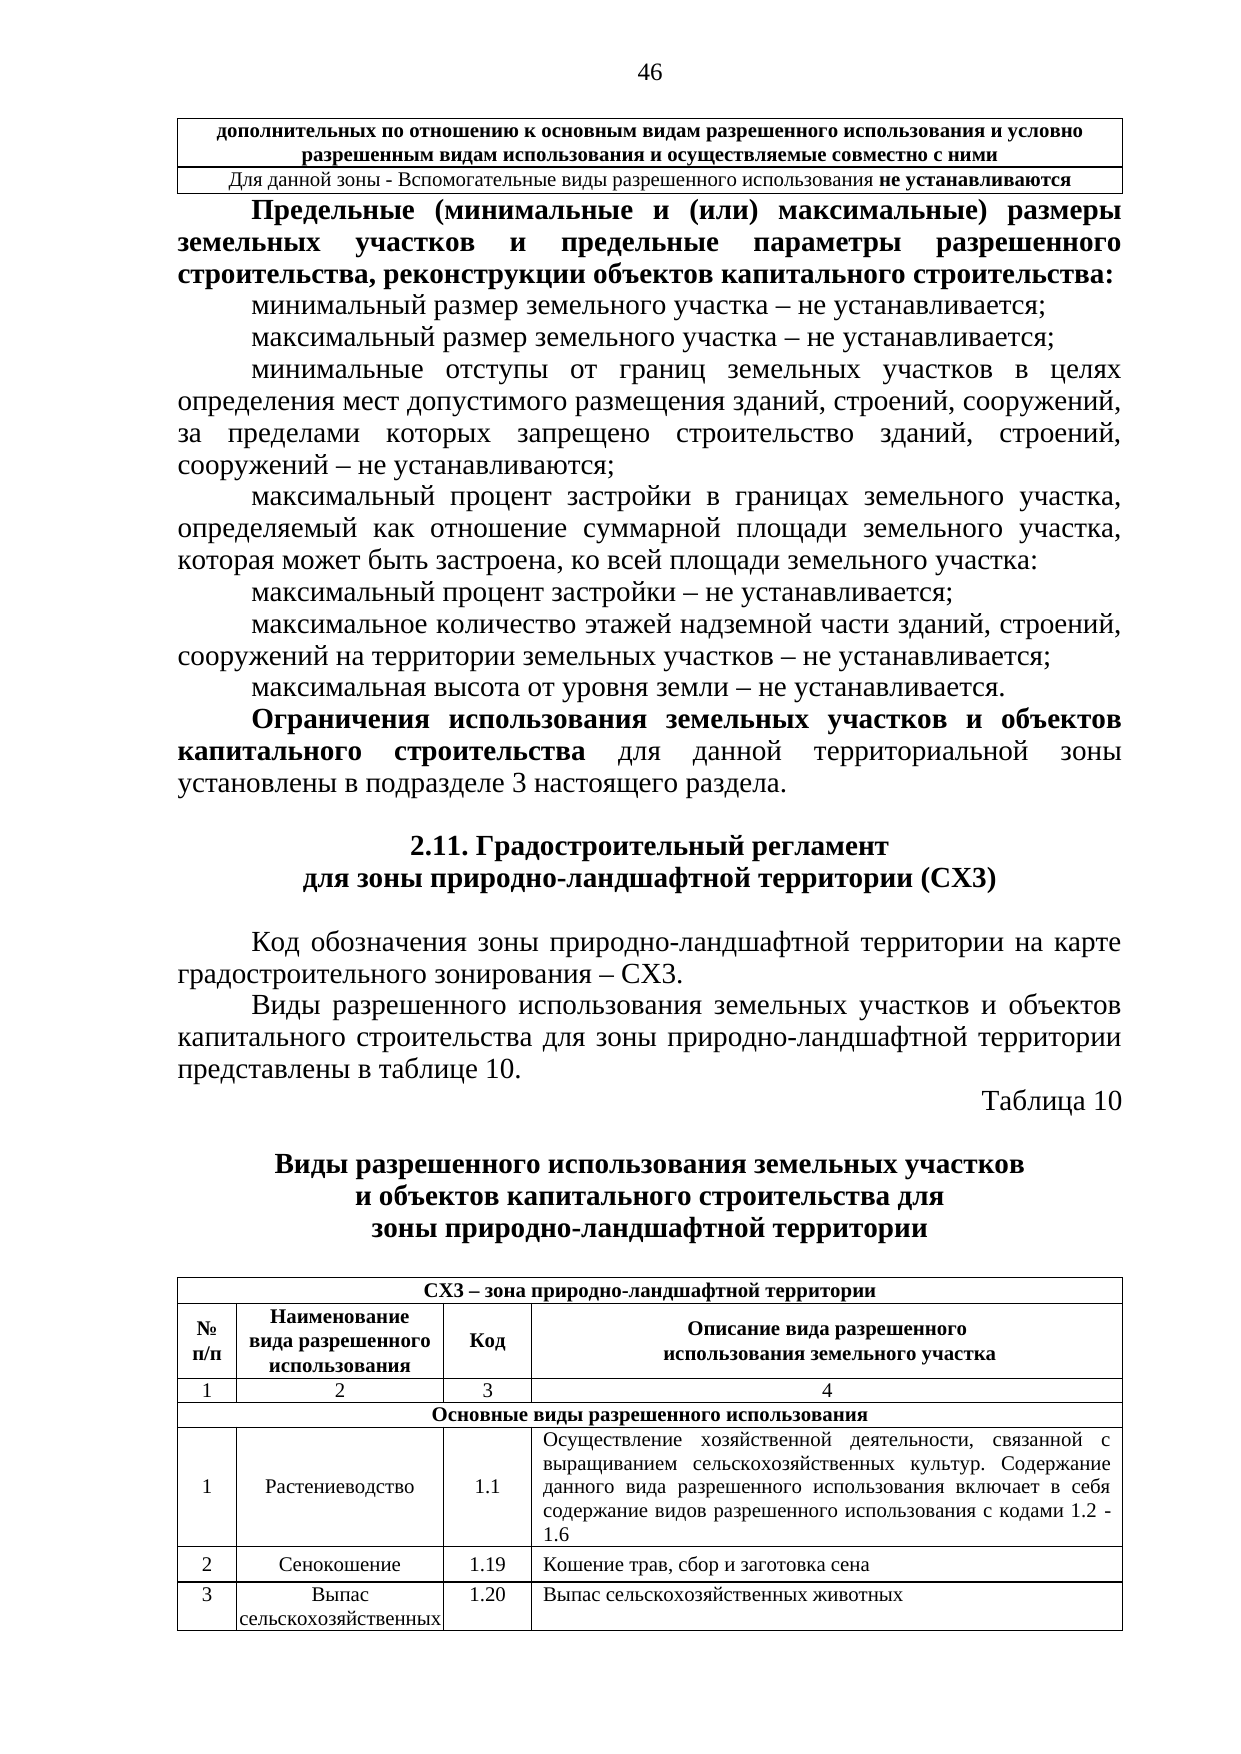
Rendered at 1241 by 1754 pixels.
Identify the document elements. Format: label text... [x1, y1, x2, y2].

table_cell Для данной зоны - Вспомогательные виды разрешенного использования не устанавливаются [178, 168, 1122, 193]
text Виды разрешенного использования земельных участков и объектов капитального строительства для зоны природно-ландшафтной территории представлены в таблице 10. [177, 989, 1122, 1085]
text Предельные (минимальные и (или) максимальные) размеры земельных участков и предельные параметры разрешенного строительства, реконструкции объектов капитального строительства: [177, 194, 1122, 289]
text максимальный процент застройки в границах земельного участка, определяемый как отношение суммарной площади земельного участка, которая может быть застроена, ко всей площади земельного участка: [177, 480, 1122, 576]
table_cell 3 [178, 1583, 236, 1630]
table_cell Код [444, 1304, 531, 1377]
table_cell Наименование вида разрешенного использования [237, 1304, 443, 1377]
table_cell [532, 1583, 1122, 1630]
table_cell 2 [237, 1379, 443, 1402]
text Ограничения использования земельных участков и объектов капитального строительства для данной территориальной зоны установлены в подразделе 3 настоящего раздела. [177, 703, 1122, 798]
text максимальный размер земельного участка – не устанавливается; [177, 321, 1122, 353]
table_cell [178, 119, 1122, 166]
text максимальное количество этажей надземной части зданий, строений, сооружений на территории земельных участков – не устанавливается; [177, 608, 1122, 671]
table_cell 1.1 [444, 1428, 531, 1546]
table_cell 1.20 [444, 1583, 531, 1630]
text Таблица 10 [177, 1085, 1122, 1117]
text минимальный размер земельного участка – не устанавливается; [177, 289, 1122, 321]
text максимальная высота от уровня земли – не устанавливается. [177, 671, 1122, 703]
text зоны природно-ландшафтной территории [177, 1212, 1122, 1244]
table_cell Осуществление хозяйственной деятельности, связанной с выращиванием сельскохозяйственных культур. Содержание данного вида разрешенного использования включает в себя содержание видов разрешенного использования с кодами 1.2 - 1.6 [532, 1428, 1122, 1546]
table_cell № п/п [178, 1304, 236, 1377]
text Код обозначения зоны природно-ландшафтной территории на карте градостроительного зонирования – СХ3. [177, 926, 1122, 989]
text и объектов капитального строительства для [177, 1180, 1122, 1212]
text 2.11. Градостроительный регламент [177, 830, 1122, 862]
table_cell Описание вида разрешенного использования земельного участка [532, 1304, 1122, 1377]
table_cell 1.19 [444, 1547, 531, 1581]
table_cell Растениеводство [237, 1428, 443, 1546]
table_cell 1 [178, 1428, 236, 1546]
table_cell Кошение трав, сбор и заготовка сена [532, 1547, 1122, 1581]
table_header СХ3 – зона природно-ландшафтной территории [178, 1278, 1122, 1303]
table_cell Основные виды разрешенного использования [178, 1403, 1122, 1427]
text Виды разрешенного использования земельных участков [177, 1148, 1122, 1180]
text для зоны природно-ландшафтной территории (СХ3) [177, 862, 1122, 894]
table_cell 2 [178, 1547, 236, 1581]
table_cell Сенокошение [237, 1547, 443, 1581]
text минимальные отступы от границ земельных участков в целях определения мест допустимого размещения зданий, строений, сооружений, за пределами которых запрещено строительство зданий, строений, сооружений – не устанавливаются; [177, 353, 1122, 480]
table_cell 4 [532, 1379, 1122, 1402]
table_cell 3 [444, 1379, 531, 1402]
text максимальный процент застройки – не устанавливается; [177, 576, 1122, 608]
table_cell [237, 1583, 443, 1630]
table_cell 1 [178, 1379, 236, 1402]
